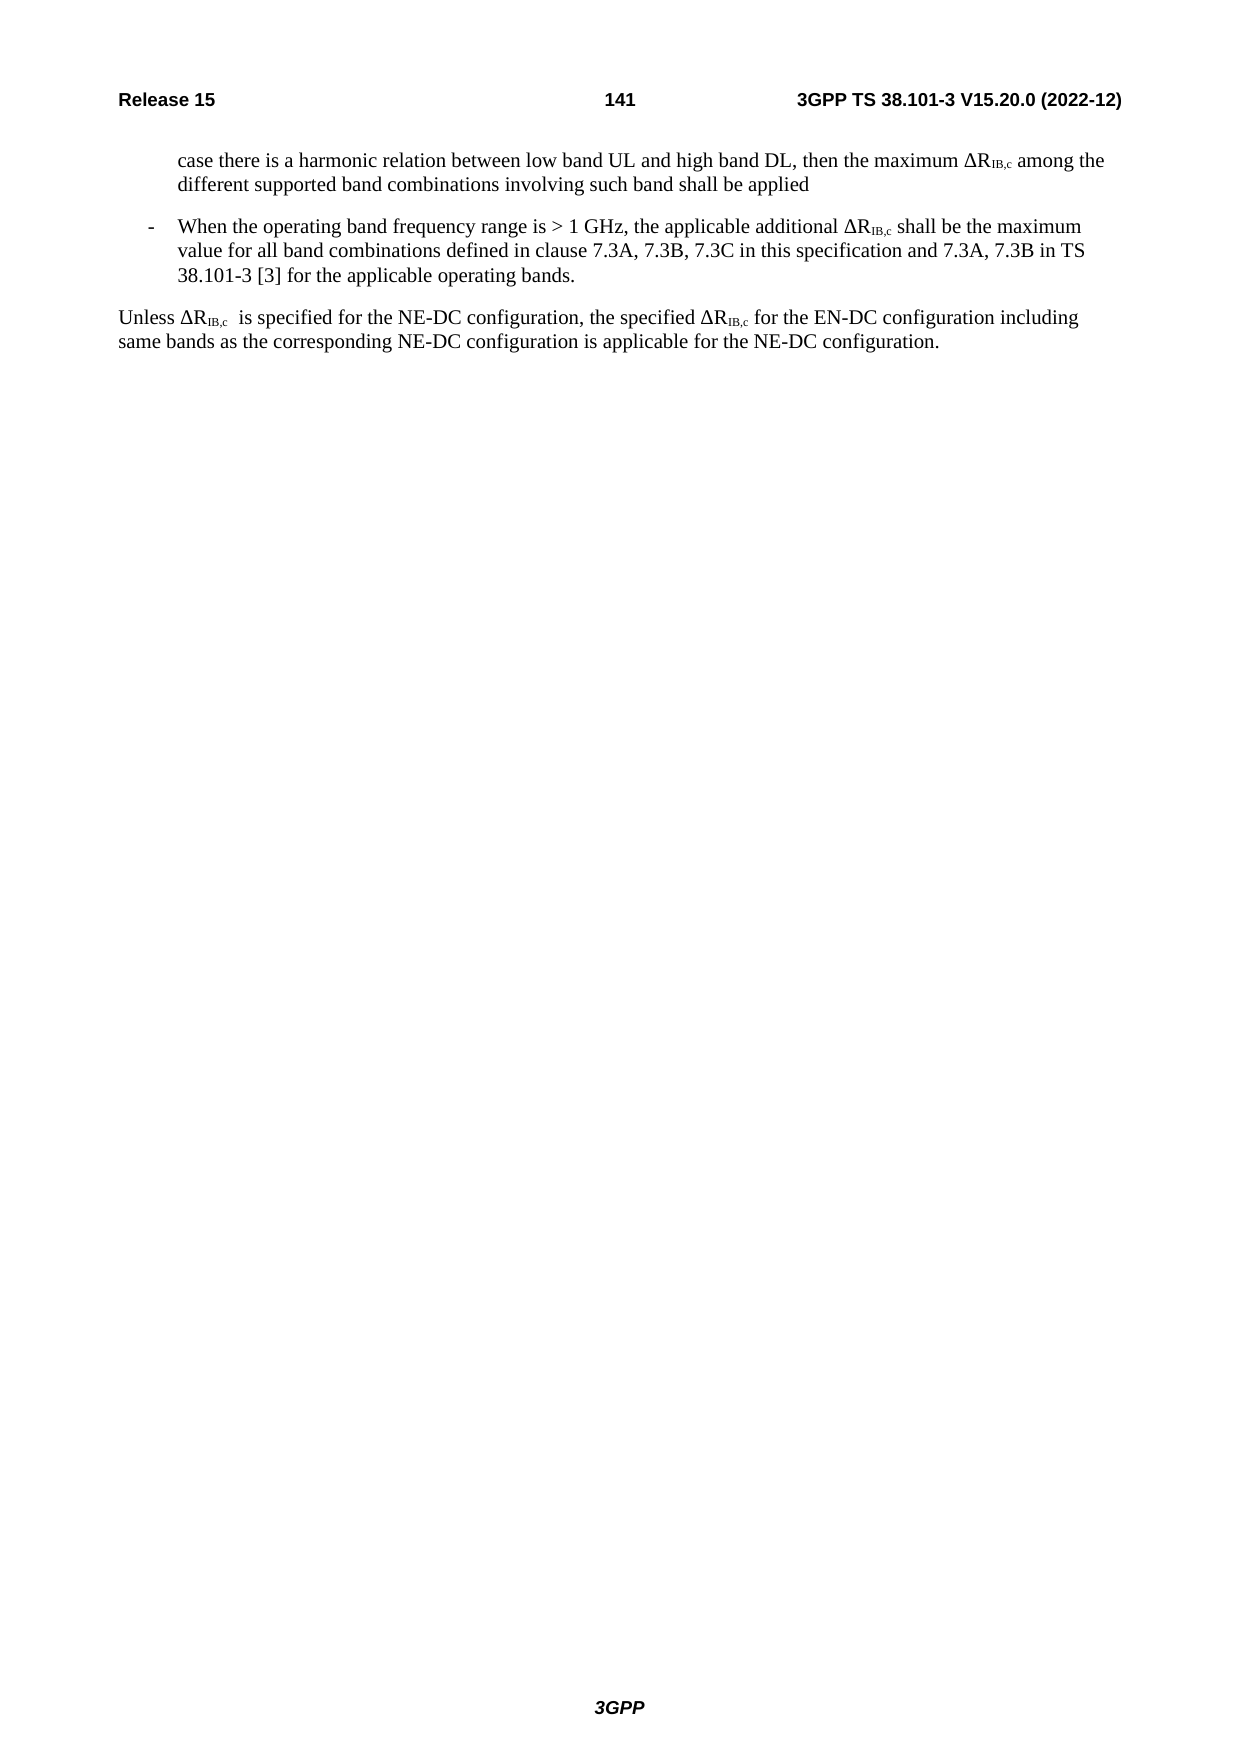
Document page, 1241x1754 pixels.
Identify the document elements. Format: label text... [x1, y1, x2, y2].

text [148, 147, 1122, 196]
text - When the operating band frequency range is > 1 GHz, the applicable additional ΔRIB,c shall be the maximum value for all band combinations defined in clause 7.3A, 7.3B, 7.3C in this specification and 7.3A, 7.3B in TS 38.101-3 [3] for the applicable operating bands. [148, 214, 1122, 287]
text Unless ΔRIB,c is specified for the NE-DC configuration, the specified ΔRIB,c for the EN-DC configuration including same bands as the corresponding NE-DC configuration is applicable for the NE-DC configuration. [118, 305, 1122, 353]
